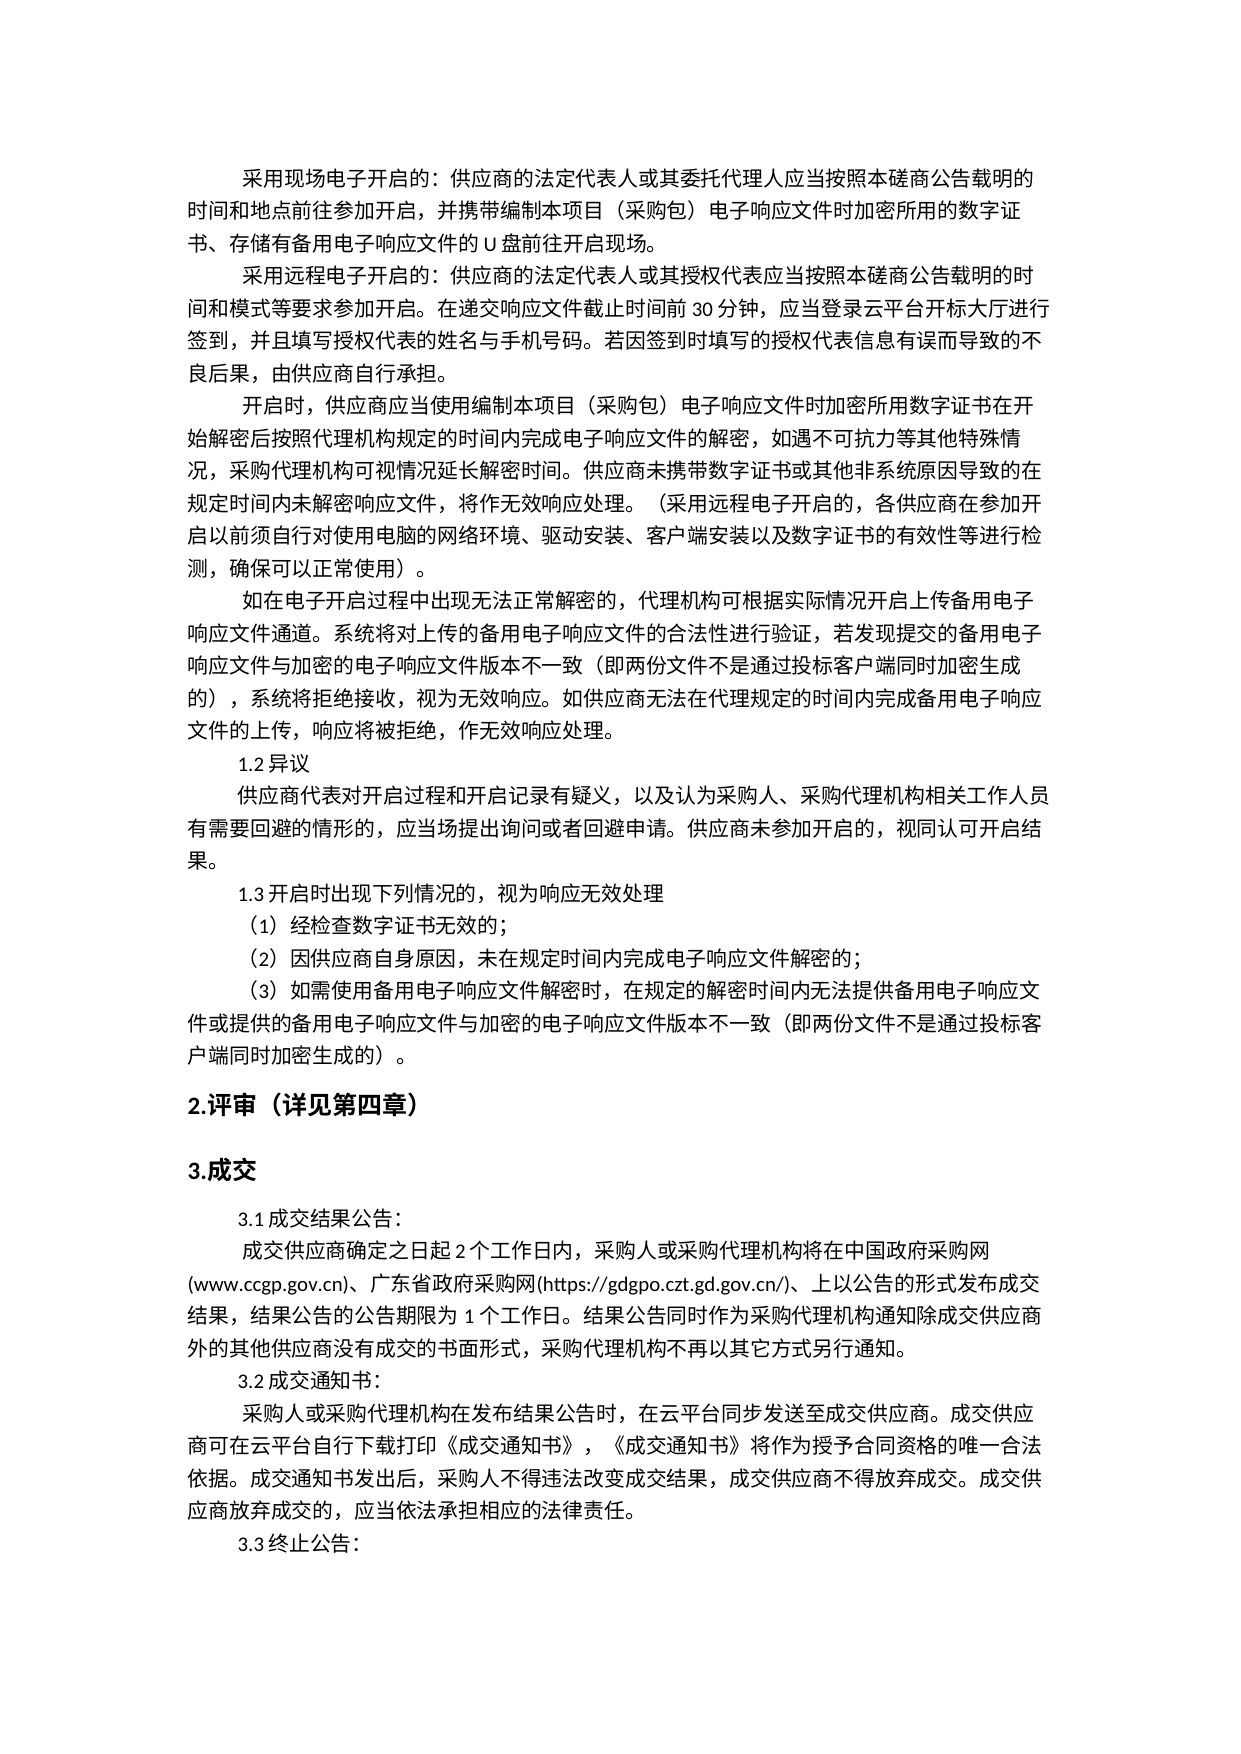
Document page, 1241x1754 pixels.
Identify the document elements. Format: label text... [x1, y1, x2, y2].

text 1.3开启时出现下列情况的，视为响应无效处理 [187, 877, 1053, 909]
text 3.2成交通知书： [187, 1364, 1053, 1397]
text 如在电子开启过程中出现无法正常解密的，代理机构可根据实际情况开启上传备用电子响应文件通道。系统将对上传的备用电子响应文件的合法性进行验证，若发现提交的备用电子响应文件与加密的电子响应文件版本不一致（即两份文件不是通过投标客户端同时加密生成的），系统将拒绝接收，视为无效响应。如供应商无法在代理规定的时间内完成备用电子响应文件的上传，响应将被拒绝，作无效响应处理。 [187, 584, 1053, 747]
text 采购人或采购代理机构在发布结果公告时，在云平台同步发送至成交供应商。成交供应商可在云平台自行下载打印《成交通知书》，《成交通知书》将作为授予合同资格的唯一合法依据。成交通知书发出后，采购人不得违法改变成交结果，成交供应商不得放弃成交。成交供应商放弃成交的，应当依法承担相应的法律责任。 [187, 1397, 1053, 1527]
text （2）因供应商自身原因，未在规定时间内完成电子响应文件解密的； [187, 942, 1053, 974]
text 2.评审（详见第四章） [187, 1072, 1053, 1137]
text 3.成交 [187, 1137, 1053, 1202]
text 3.1成交结果公告： [187, 1202, 1053, 1234]
text 采用现场电子开启的：供应商的法定代表人或其委托代理人应当按照本磋商公告载明的时间和地点前往参加开启，并携带编制本项目（采购包）电子响应文件时加密所用的数字证书、存储有备用电子响应文件的U盘前往开启现场。 [187, 162, 1053, 259]
text 1.2异议 [187, 747, 1053, 779]
text 开启时，供应商应当使用编制本项目（采购包）电子响应文件时加密所用数字证书在开始解密后按照代理机构规定的时间内完成电子响应文件的解密，如遇不可抗力等其他特殊情况，采购代理机构可视情况延长解密时间。供应商未携带数字证书或其他非系统原因导致的在规定时间内未解密响应文件，将作无效响应处理。（采用远程电子开启的，各供应商在参加开启以前须自行对使用电脑的网络环境、驱动安装、客户端安装以及数字证书的有效性等进行检测，确保可以正常使用）。 [187, 389, 1053, 584]
text 3.3终止公告： [187, 1527, 1053, 1559]
text 采用远程电子开启的：供应商的法定代表人或其授权代表应当按照本磋商公告载明的时间和模式等要求参加开启。在递交响应文件截止时间前30分钟，应当登录云平台开标大厅进行签到，并且填写授权代表的姓名与手机号码。若因签到时填写的授权代表信息有误而导致的不良后果，由供应商自行承担。 [187, 259, 1053, 389]
text （3）如需使用备用电子响应文件解密时，在规定的解密时间内无法提供备用电子响应文件或提供的备用电子响应文件与加密的电子响应文件版本不一致（即两份文件不是通过投标客户端同时加密生成的）。 [187, 974, 1053, 1072]
text 成交供应商确定之日起2个工作日内，采购人或采购代理机构将在中国政府采购网(www.ccgp.gov.cn)、广东省政府采购网(https://gdgpo.czt.gd.gov.cn/)、上以公告的形式发布成交结果，结果公告的公告期限为 1 个工作日。结果公告同时作为采购代理机构通知除成交供应商外的其他供应商没有成交的书面形式，采购代理机构不再以其它方式另行通知。 [187, 1234, 1053, 1364]
text （1）经检查数字证书无效的； [187, 909, 1053, 942]
text 供应商代表对开启过程和开启记录有疑义，以及认为采购人、采购代理机构相关工作人员有需要回避的情形的，应当场提出询问或者回避申请。供应商未参加开启的，视同认可开启结果。 [187, 779, 1053, 877]
